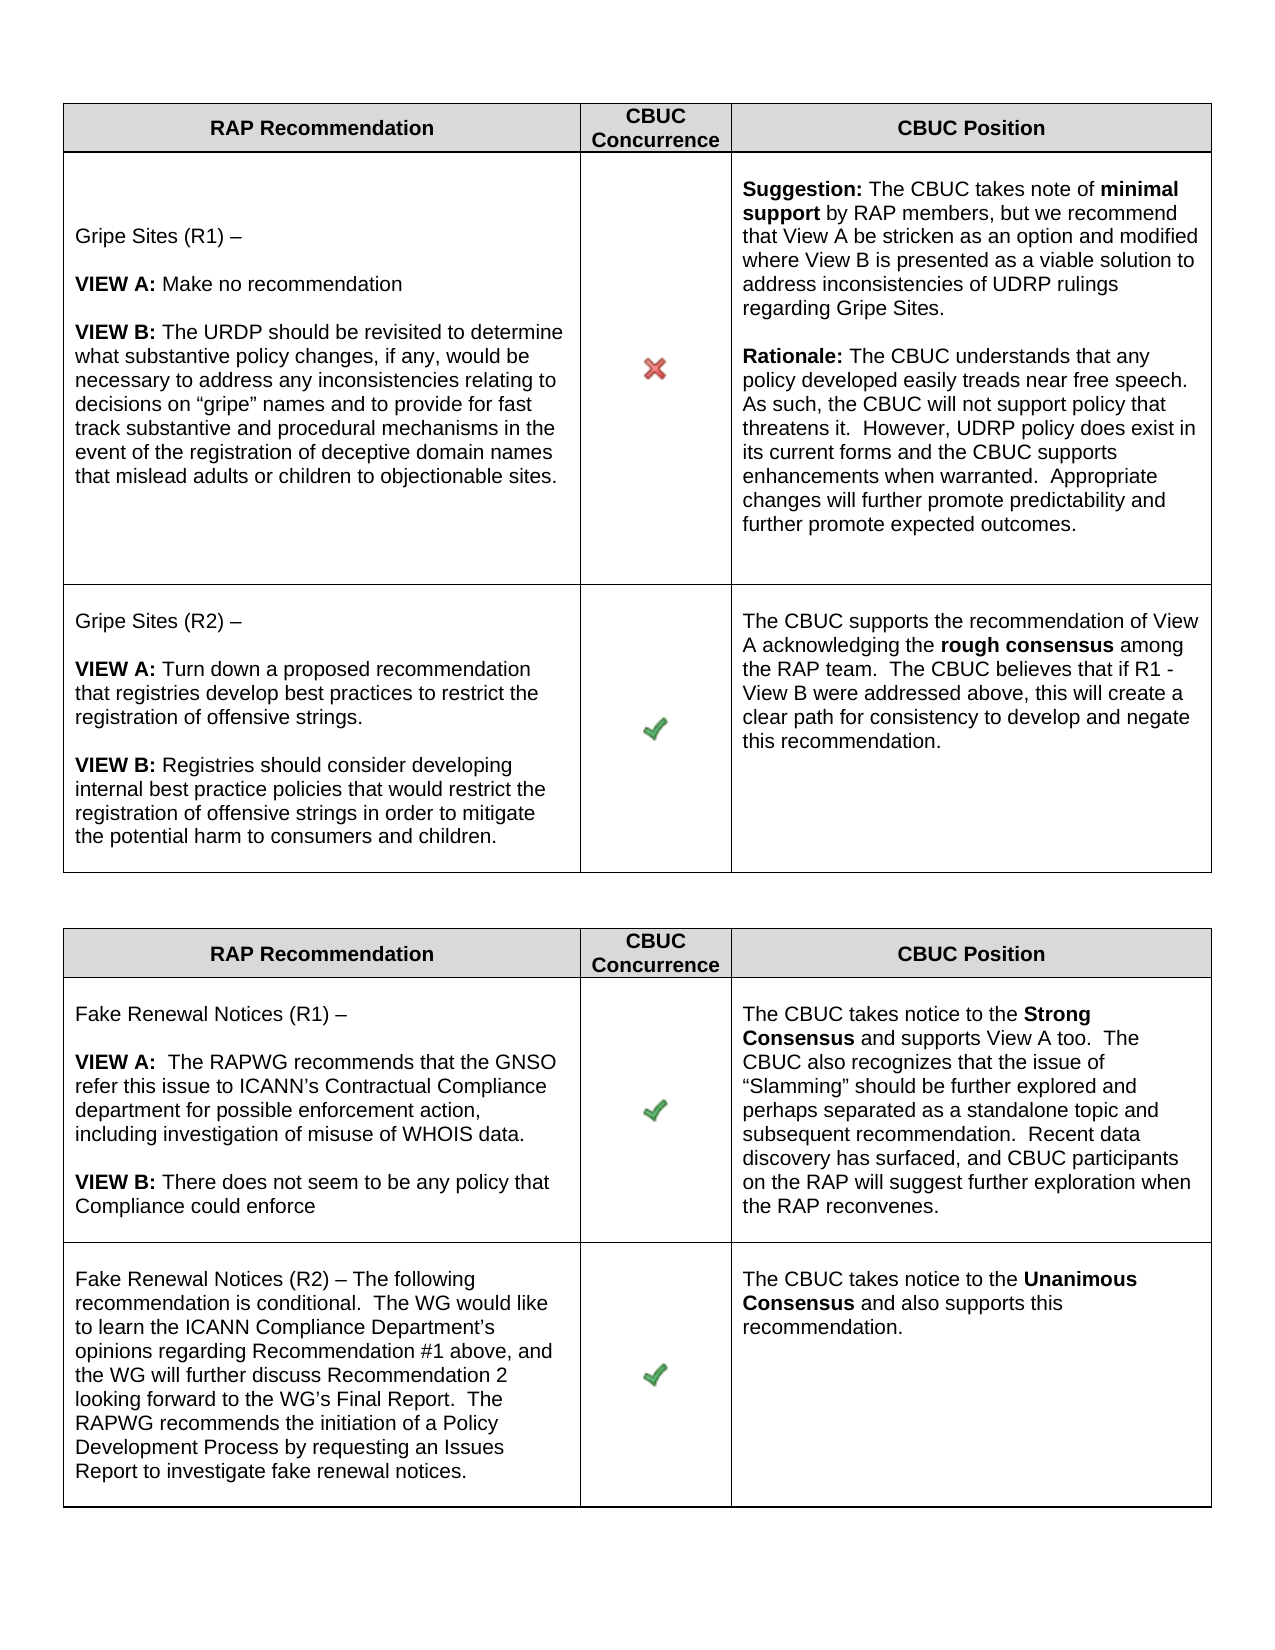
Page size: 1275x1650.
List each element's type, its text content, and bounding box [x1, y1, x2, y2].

table_cell The CBUC takes notice to the Strong Consensus and supports View A too. The CBUC also recognizes that the issue of “Slamming” should be further explored and perhaps separated as a standalone topic and subsequent recommendation. Recent data discovery has surfaced, and CBUC participants on the RAP will suggest further exploration when the RAP reconvenes. [732, 978, 1211, 1242]
table_cell [581, 1243, 731, 1506]
table_header RAP Recommendation [64, 104, 580, 151]
table_cell Gripe Sites (R1) – VIEW A: Make no recommendation VIEW B: The URDP should be revisited to determine what substantive policy changes, if any, would be necessary to address any inconsistencies relating to decisions on “gripe” names and to provide for fast track substantive and procedural mechanisms in the event of the registration of deceptive domain names that mislead adults or children to objectionable sites. [64, 153, 580, 584]
table_cell [581, 978, 731, 1242]
table_header CBUC Concurrence [581, 929, 731, 977]
picture [639, 1095, 673, 1125]
table_cell Fake Renewal Notices (R2) – The following recommendation is conditional. The WG would like to learn the ICANN Compliance Department’s opinions regarding Recommendation #1 above, and the WG will further discuss Recommendation 2 looking forward to the WG’s Final Report. The RAPWG recommends the initiation of a Policy Development Process by requesting an Issues Report to investigate fake renewal notices. [64, 1243, 580, 1506]
table_cell [581, 585, 731, 872]
table_header CBUC Concurrence [581, 104, 731, 151]
table_cell Suggestion: The CBUC takes note of minimal support by RAP members, but we recommend that View A be stricken as an option and modified where View B is presented as a viable solution to address inconsistencies of UDRP rulings regarding Gripe Sites. Rationale: The CBUC understands that any policy developed easily treads near free speech. As such, the CBUC will not support policy that threatens it. However, UDRP policy does exist in its current forms and the CBUC supports enhancements when warranted. Appropriate changes will further promote predictability and further promote expected outcomes. [732, 153, 1211, 584]
table_cell [581, 153, 731, 584]
table_header CBUC Position [732, 104, 1211, 151]
table_cell Fake Renewal Notices (R1) – VIEW A: The RAPWG recommends that the GNSO refer this issue to ICANN’s Contractual Compliance department for possible enforcement action, including investigation of misuse of WHOIS data. VIEW B: There does not seem to be any policy that Compliance could enforce [64, 978, 580, 1242]
picture [639, 713, 673, 744]
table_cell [732, 1243, 1211, 1506]
picture [638, 353, 673, 383]
table_header CBUC Position [732, 929, 1211, 977]
table_header RAP Recommendation [64, 929, 580, 977]
table_cell The CBUC supports the recommendation of View A acknowledging the rough consensus among the RAP team. The CBUC believes that if R1 - View B were addressed above, this will create a clear path for consistency to develop and negate this recommendation. [732, 585, 1211, 872]
table_cell Gripe Sites (R2) – VIEW A: Turn down a proposed recommendation that registries develop best practices to restrict the registration of offensive strings. VIEW B: Registries should consider developing internal best practice policies that would restrict the registration of offensive strings in order to mitigate the potential harm to consumers and children. [64, 585, 580, 872]
picture [639, 1359, 673, 1390]
